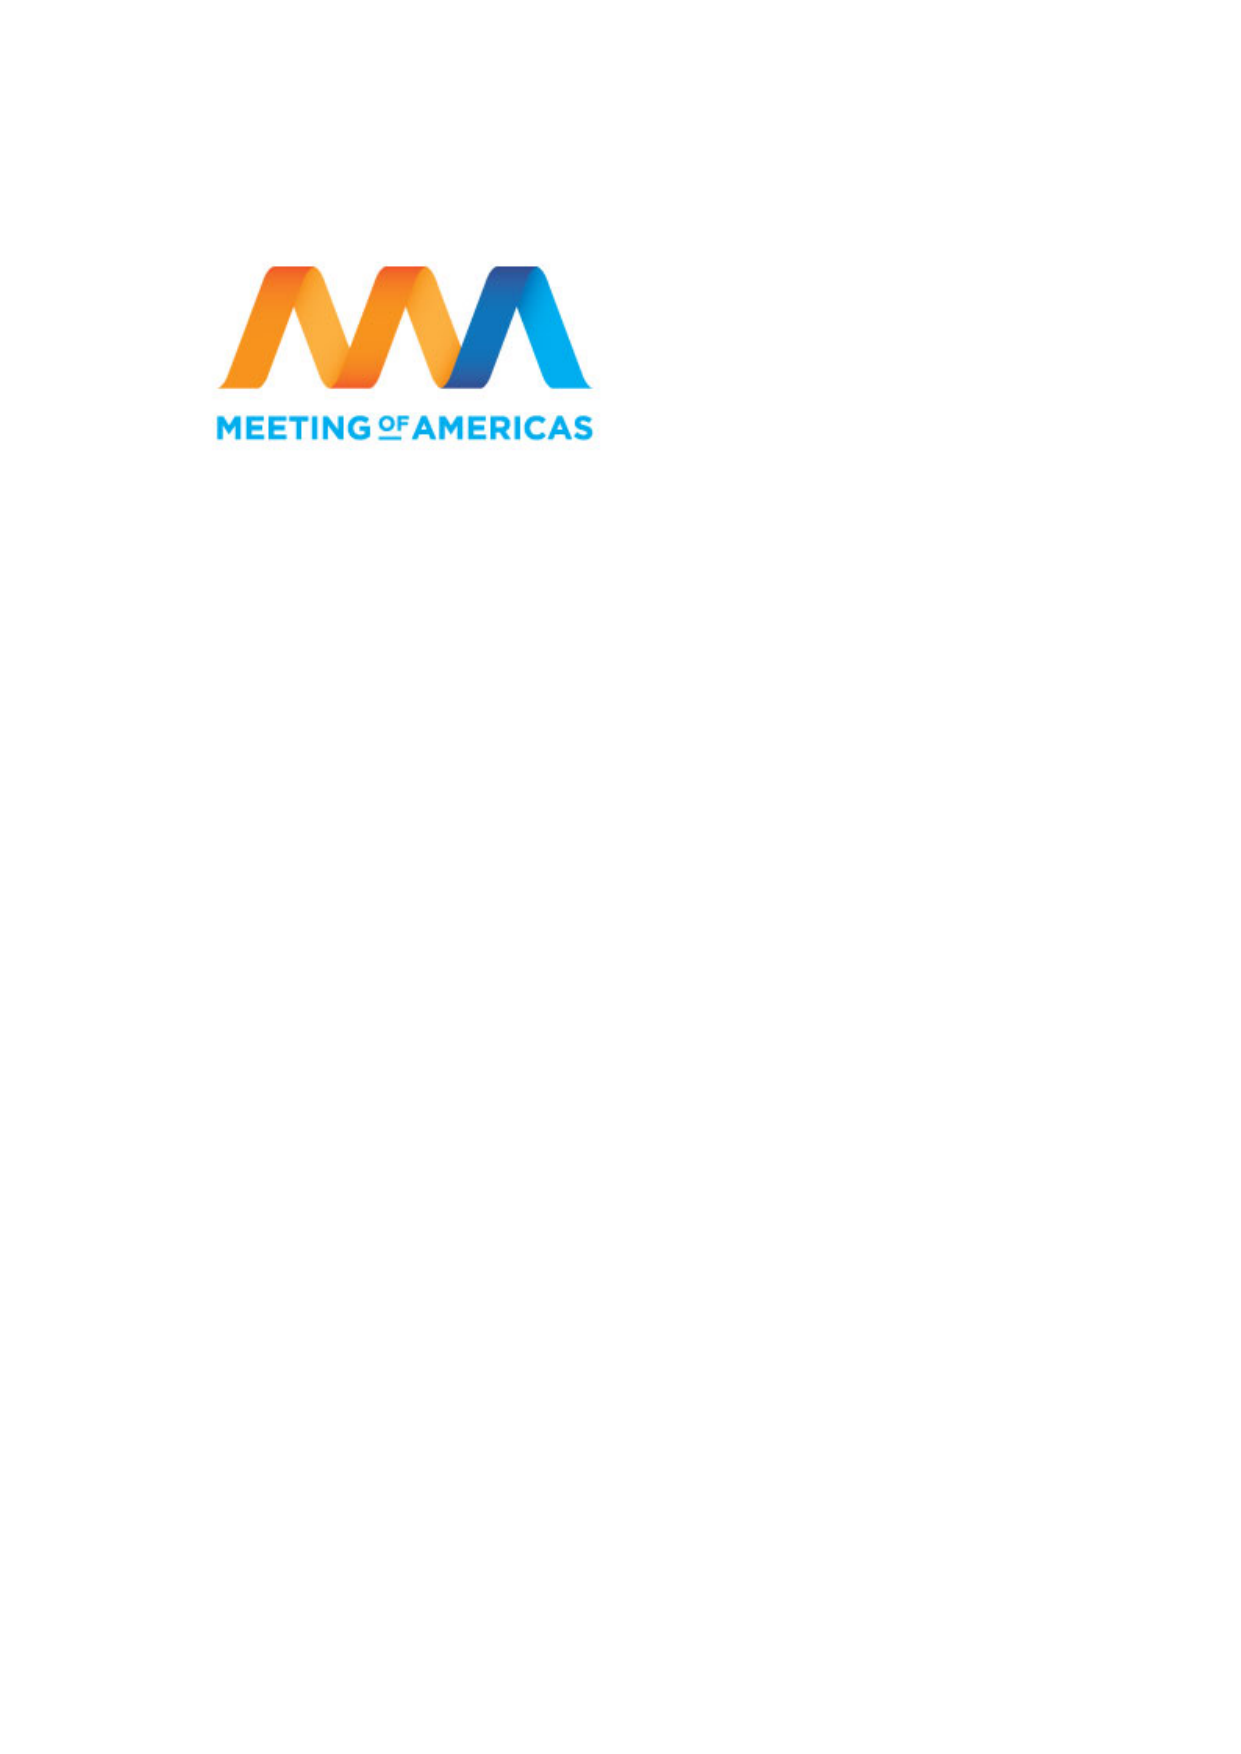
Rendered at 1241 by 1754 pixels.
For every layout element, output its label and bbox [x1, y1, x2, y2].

picture [150, 150, 658, 557]
